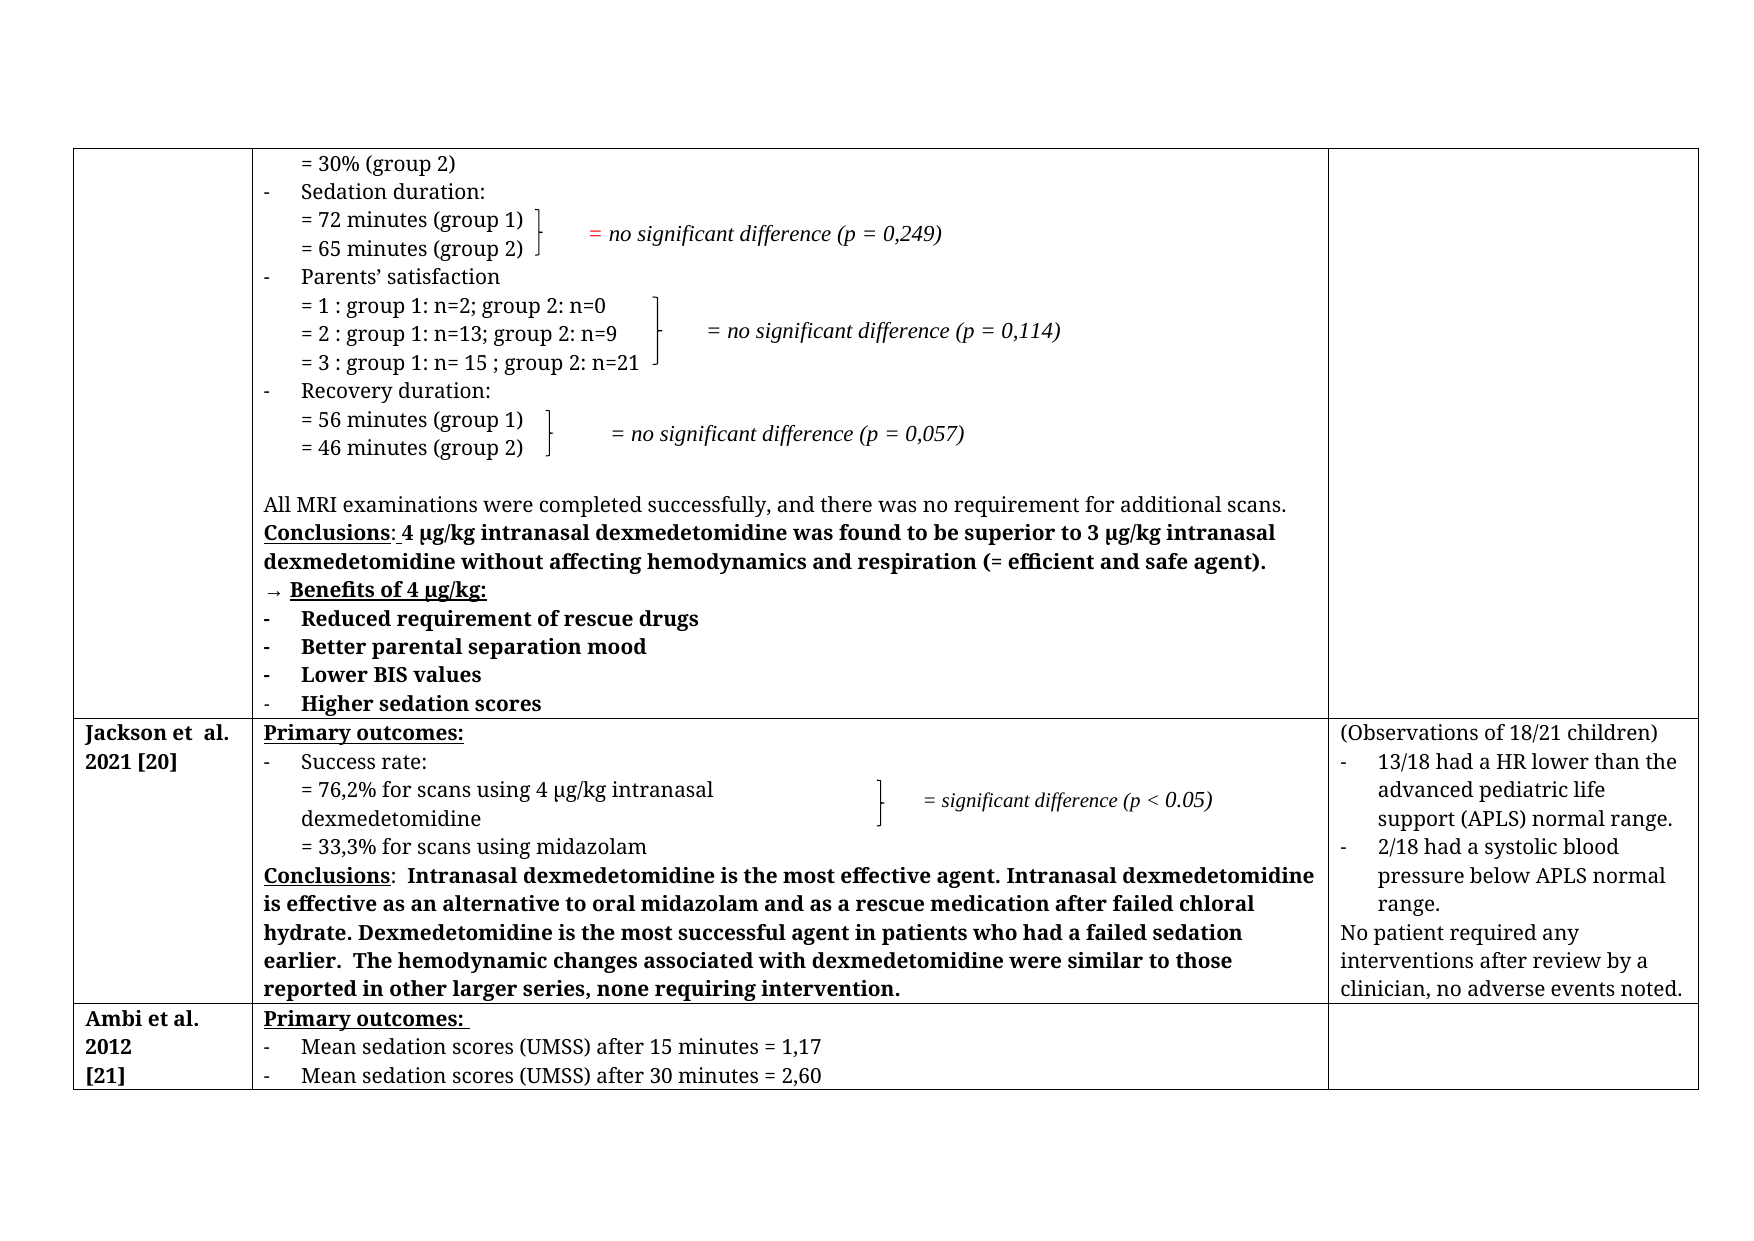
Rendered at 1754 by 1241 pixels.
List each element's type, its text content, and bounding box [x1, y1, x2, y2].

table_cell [1329, 149, 1698, 717]
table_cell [253, 1004, 1328, 1089]
table_cell Jackson et al. 2021 [20] [74, 719, 252, 1003]
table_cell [253, 149, 1328, 717]
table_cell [74, 1004, 252, 1089]
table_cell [74, 149, 252, 717]
table_cell [1329, 1004, 1698, 1089]
table_cell Primary outcomes: Success rate: = 76,2% for scans using 4 µg/kg intranasal dexmedetomidine = 33,3% for scans using midazolam Conclusions: Intranasal dexmedetomidine is the most effective agent. Intranasal dexmedetomidine is effective as an alternative to oral midazolam and as a rescue medication after failed chloral hydrate. Dexmedetomidine is the most successful agent in patients who had a failed sedation earlier. The hemodynamic changes associated with dexmedetomidine were similar to those reported in other larger series, none requiring intervention. [253, 719, 1328, 1003]
table_cell (Observations of 18/21 children) 13/18 had a HR lower than the advanced pediatric life support (APLS) normal range. 2/18 had a systolic blood pressure below APLS normal range. No patient required any interventions after review by a clinician, no adverse events noted. [1329, 719, 1698, 1003]
